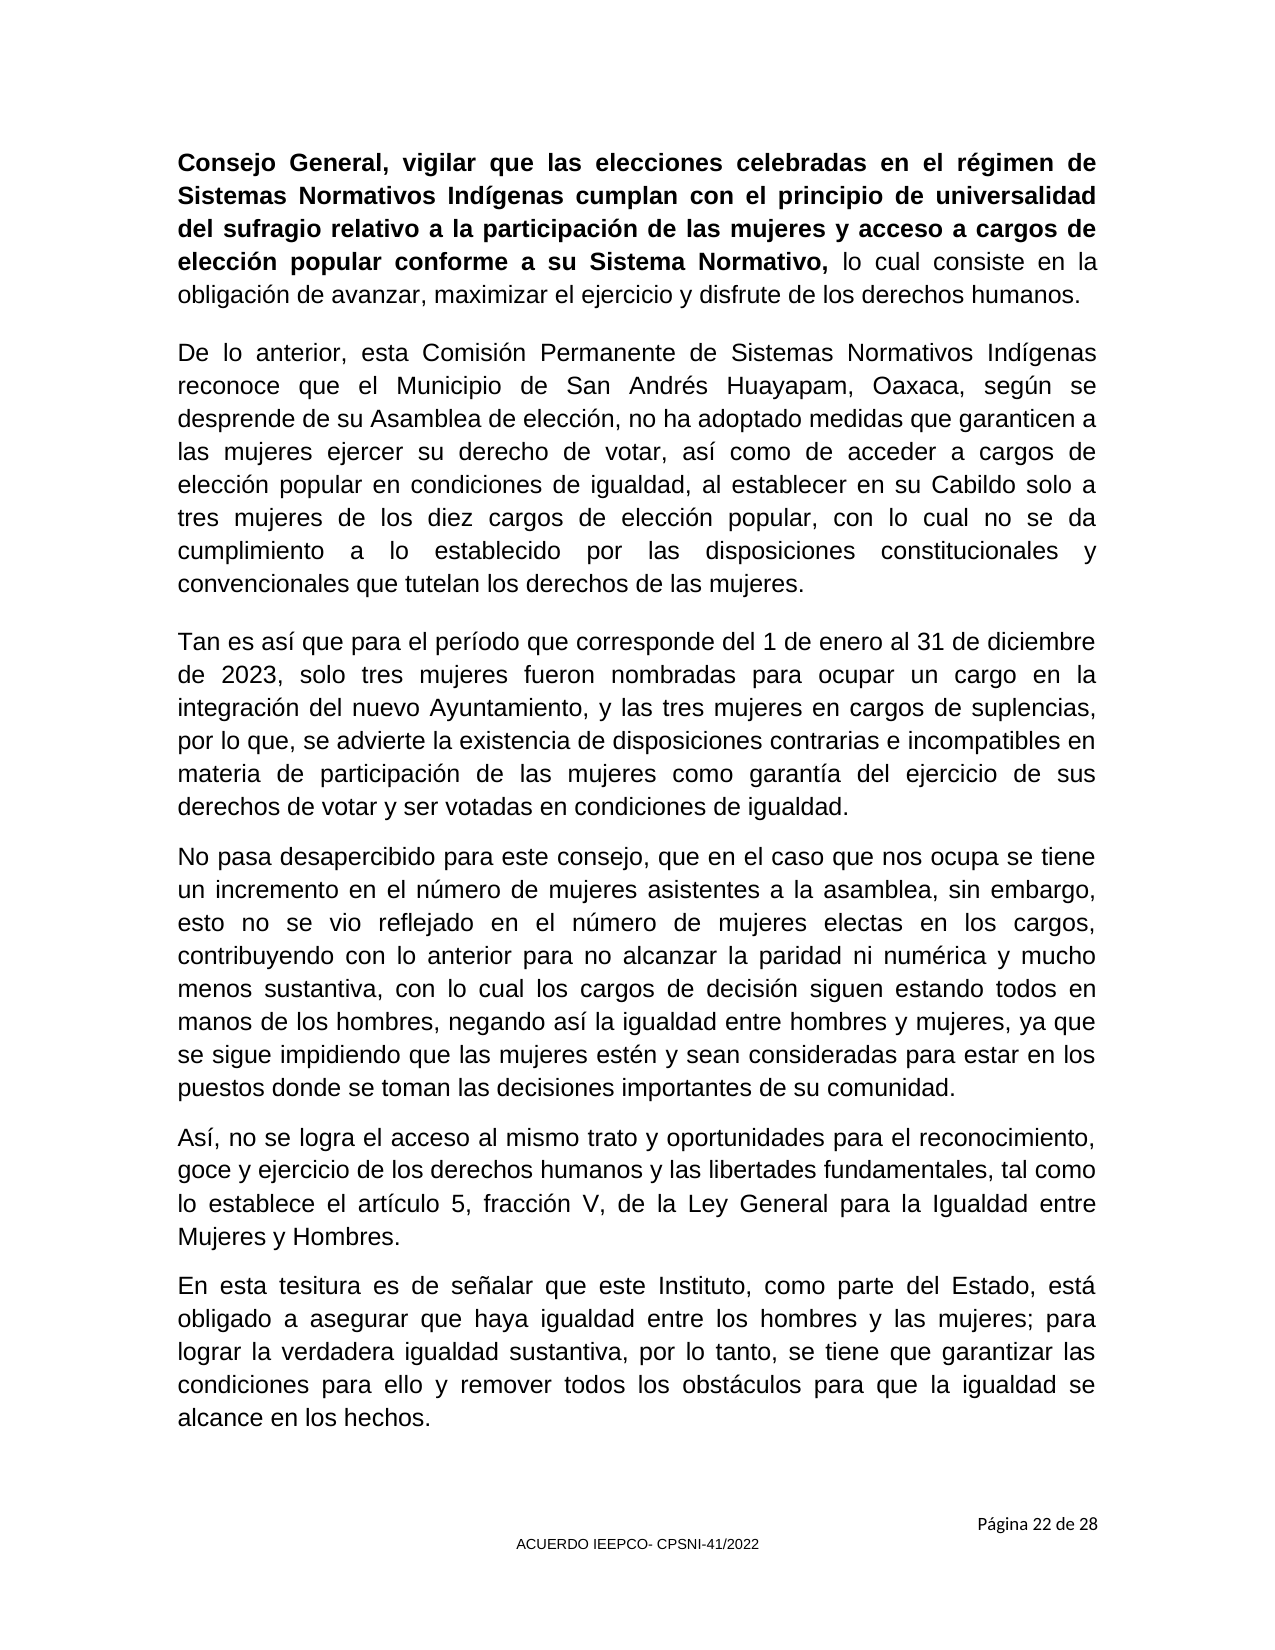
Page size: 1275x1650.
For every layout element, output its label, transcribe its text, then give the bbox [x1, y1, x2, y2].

text En esta tesitura es de señalar que este Instituto, como parte del Estado, está obligado a asegurar que haya igualdad entre los hombres y las mujeres; para lograr la verdadera igualdad sustantiva, por lo tanto, se tiene que garantizar las condiciones para ello y remover todos los obstáculos para que la igualdad se alcance en los hechos. [177, 1271, 1098, 1432]
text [177, 148, 1098, 308]
text Así, no se logra el acceso al mismo trato y oportunidades para el reconocimiento, goce y ejercicio de los derechos humanos y las libertades fundamentales, tal como lo establece el artículo 5, fracción V, de la Ley General para la Igualdad entre Mujeres y Hombres. [177, 1122, 1098, 1250]
text Tan es así que para el período que corresponde del 1 de enero al 31 de diciembre de 2023, solo tres mujeres fueron nombradas para ocupar un cargo en la integración del nuevo Ayuntamiento, y las tres mujeres en cargos de suplencias, por lo que, se advierte la existencia de disposiciones contrarias e incompatibles en materia de participación de las mujeres como garantía del ejercicio de sus derechos de votar y ser votadas en condiciones de igualdad. [177, 627, 1098, 821]
text De lo anterior, esta Comisión Permanente de Sistemas Normativos Indígenas reconoce que el Municipio de San Andrés Huayapam, Oaxaca, según se desprende de su Asamblea de elección, no ha adoptado medidas que garanticen a las mujeres ejercer su derecho de votar, así como de acceder a cargos de elección popular en condiciones de igualdad, al establecer en su Cabildo solo a tres mujeres de los diez cargos de elección popular, con lo cual no se da cumplimiento a lo establecido por las disposiciones constitucionales y convencionales que tutelan los derechos de las mujeres. [177, 338, 1098, 598]
text No pasa desapercibido para este consejo, que en el caso que nos ocupa se tiene un incremento en el número de mujeres asistentes a la asamblea, sin embargo, esto no se vio reflejado en el número de mujeres electas en los cargos, contribuyendo con lo anterior para no alcanzar la paridad ni numérica y mucho menos sustantiva, con lo cual los cargos de decisión siguen estando todos en manos de los hombres, negando así la igualdad entre hombres y mujeres, ya que se sigue impidiendo que las mujeres estén y sean consideradas para estar en los puestos donde se toman las decisiones importantes de su comunidad. [177, 842, 1098, 1102]
